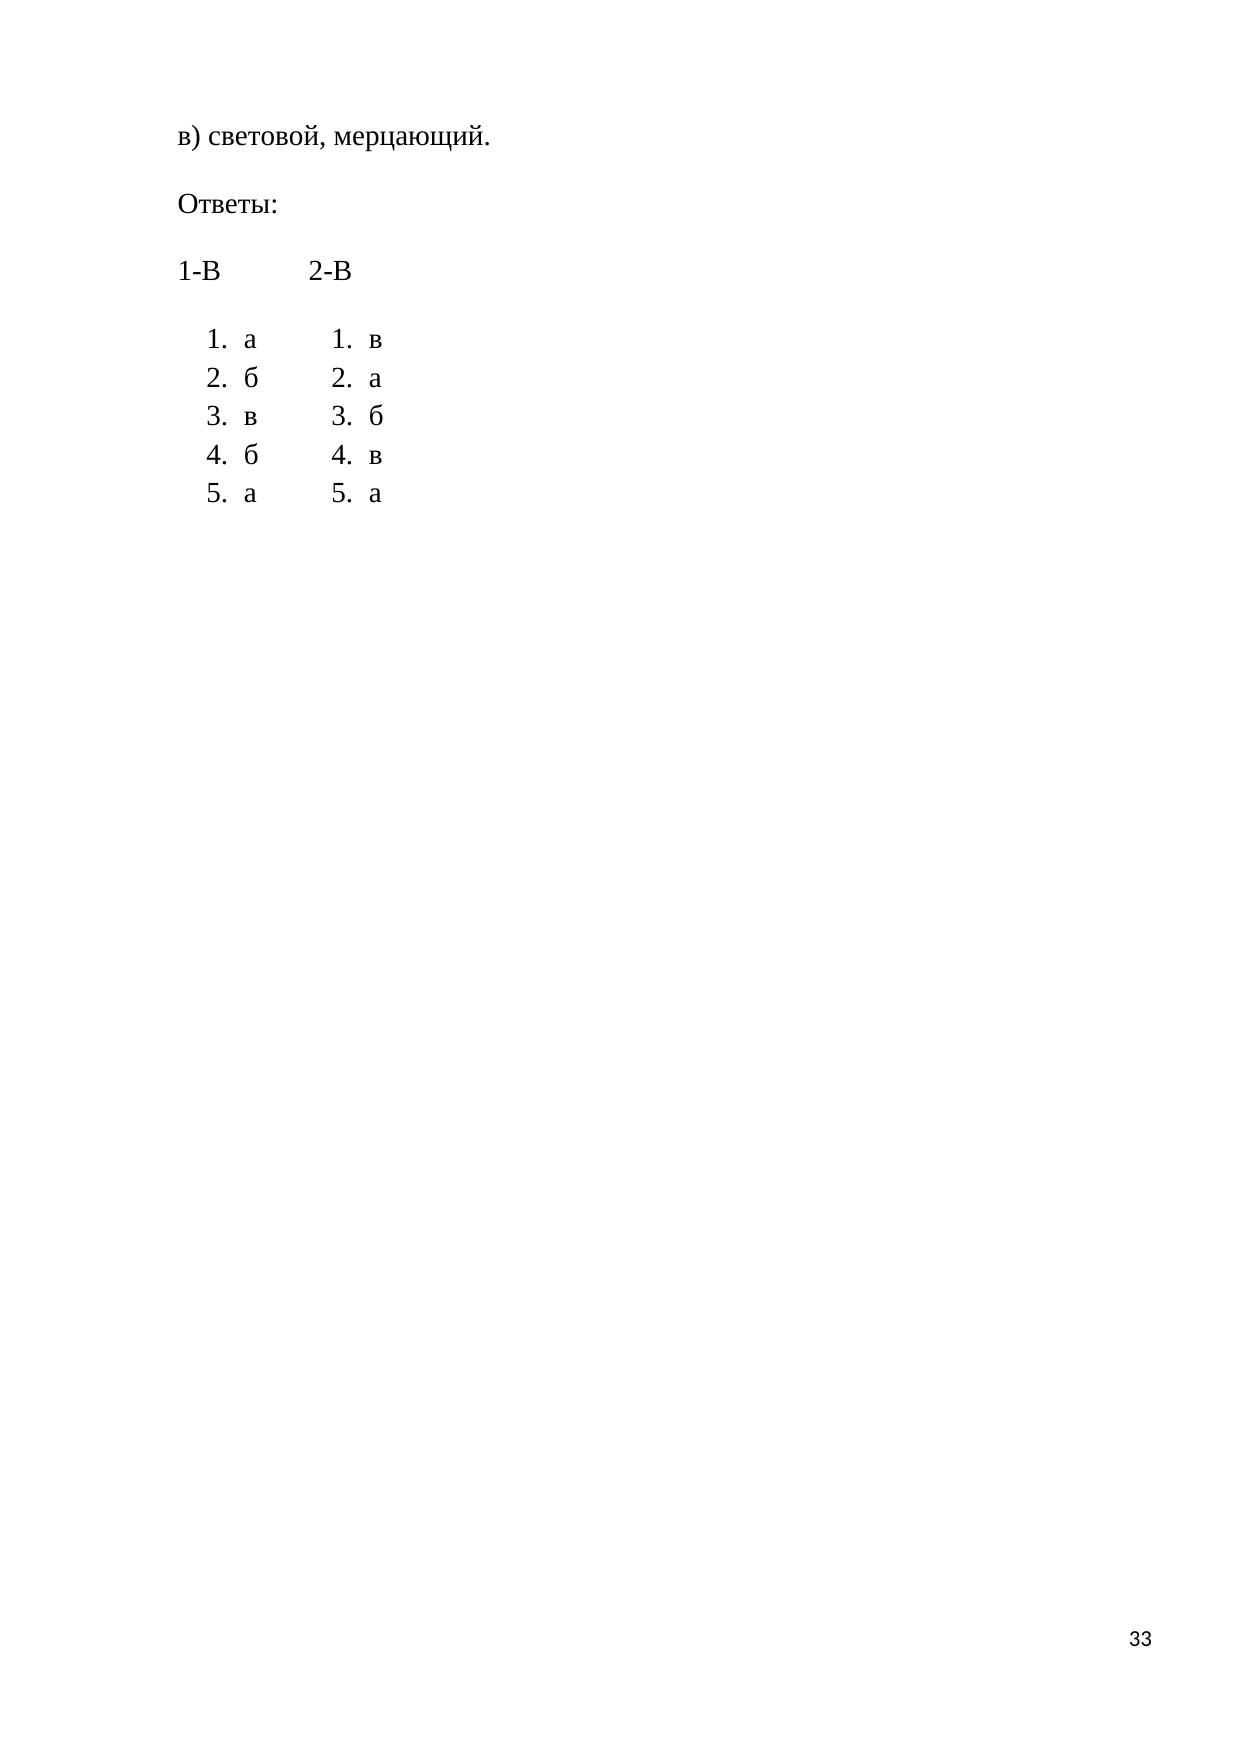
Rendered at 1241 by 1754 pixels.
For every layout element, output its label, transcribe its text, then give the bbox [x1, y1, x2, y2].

table_header а б в б а [169, 321, 293, 582]
text Ответы: [177, 186, 1152, 219]
text в) световой, мерцающий. [177, 118, 1152, 152]
text 1-В 2-В [177, 253, 1152, 287]
table_header в а б в а [294, 321, 418, 582]
